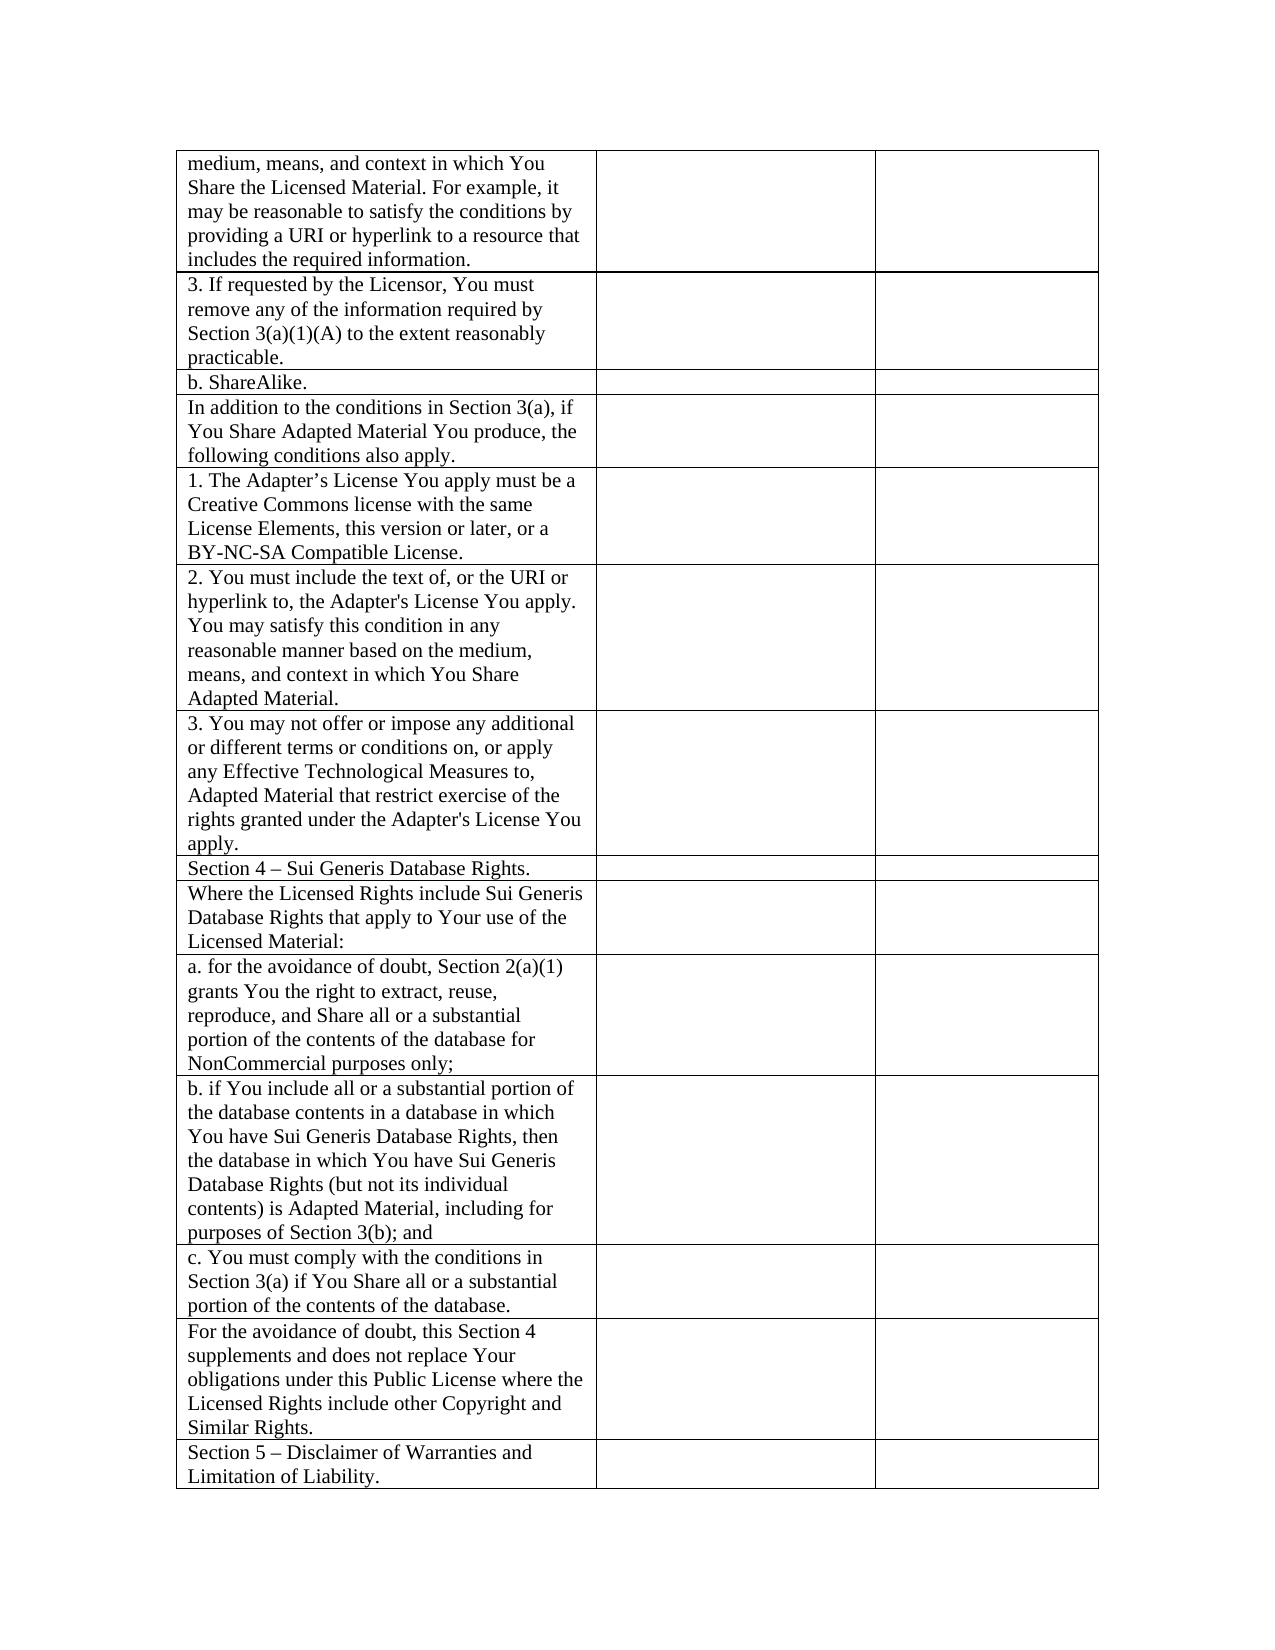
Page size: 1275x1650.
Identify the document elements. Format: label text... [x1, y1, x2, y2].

table_cell [597, 1440, 875, 1488]
table_cell In addition to the conditions in Section 3(a), if You Share Adapted Material You produce, the following conditions also apply. [177, 395, 596, 467]
table_cell [597, 151, 875, 271]
table_cell [876, 273, 1098, 369]
table_cell a. for the avoidance of doubt, Section 2(a)(1) grants You the right to extract, reuse, reproduce, and Share all or a substantial portion of the contents of the database for NonCommercial purposes only; [177, 955, 596, 1075]
table_cell b. ShareAlike. [177, 370, 596, 394]
table_cell [876, 565, 1098, 710]
table_cell [597, 1076, 875, 1244]
table_cell [597, 468, 875, 564]
table_cell [876, 1076, 1098, 1244]
table_cell [876, 856, 1098, 880]
table_cell [597, 273, 875, 369]
table_cell Section 5 – Disclaimer of Warranties and Limitation of Liability. [177, 1440, 596, 1488]
table_cell [876, 1319, 1098, 1439]
table_cell [597, 881, 875, 953]
table_cell c. You must comply with the conditions in Section 3(a) if You Share all or a substantial portion of the contents of the database. [177, 1245, 596, 1317]
table_cell [597, 856, 875, 880]
table_cell Where the Licensed Rights include Sui Generis Database Rights that apply to Your use of the Licensed Material: [177, 881, 596, 953]
table_cell [597, 955, 875, 1075]
table_cell [876, 370, 1098, 394]
table_cell [597, 711, 875, 855]
table_cell Section 4 – Sui Generis Database Rights. [177, 856, 596, 880]
table_cell For the avoidance of doubt, this Section 4 supplements and does not replace Your obligations under this Public License where the Licensed Rights include other Copyright and Similar Rights. [177, 1319, 596, 1439]
table_cell [876, 881, 1098, 953]
table_cell 2. You must include the text of, or the URI or hyperlink to, the Adapter's License You apply. You may satisfy this condition in any reasonable manner based on the medium, means, and context in which You Share Adapted Material. [177, 565, 596, 710]
table_cell 3. If requested by the Licensor, You must remove any of the information required by Section 3(a)(1)(A) to the extent reasonably practicable. [177, 273, 596, 369]
table_cell [876, 1245, 1098, 1317]
table_cell 3. You may not offer or impose any additional or different terms or conditions on, or apply any Effective Technological Measures to, Adapted Material that restrict exercise of the rights granted under the Adapter's License You apply. [177, 711, 596, 855]
table_cell b. if You include all or a substantial portion of the database contents in a database in which You have Sui Generis Database Rights, then the database in which You have Sui Generis Database Rights (but not its individual contents) is Adapted Material, including for purposes of Section 3(b); and [177, 1076, 596, 1244]
table_cell [597, 565, 875, 710]
table_cell [876, 711, 1098, 855]
table_cell [876, 151, 1098, 271]
table_cell [597, 370, 875, 394]
table_cell [597, 1245, 875, 1317]
table_cell [876, 955, 1098, 1075]
table_cell [876, 395, 1098, 467]
table_cell [876, 1440, 1098, 1488]
table_cell [876, 468, 1098, 564]
table_cell [597, 1319, 875, 1439]
table_cell [597, 395, 875, 467]
table_cell 1. The Adapter’s License You apply must be a Creative Commons license with the same License Elements, this version or later, or a BY-NC-SA Compatible License. [177, 468, 596, 564]
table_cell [177, 151, 596, 271]
